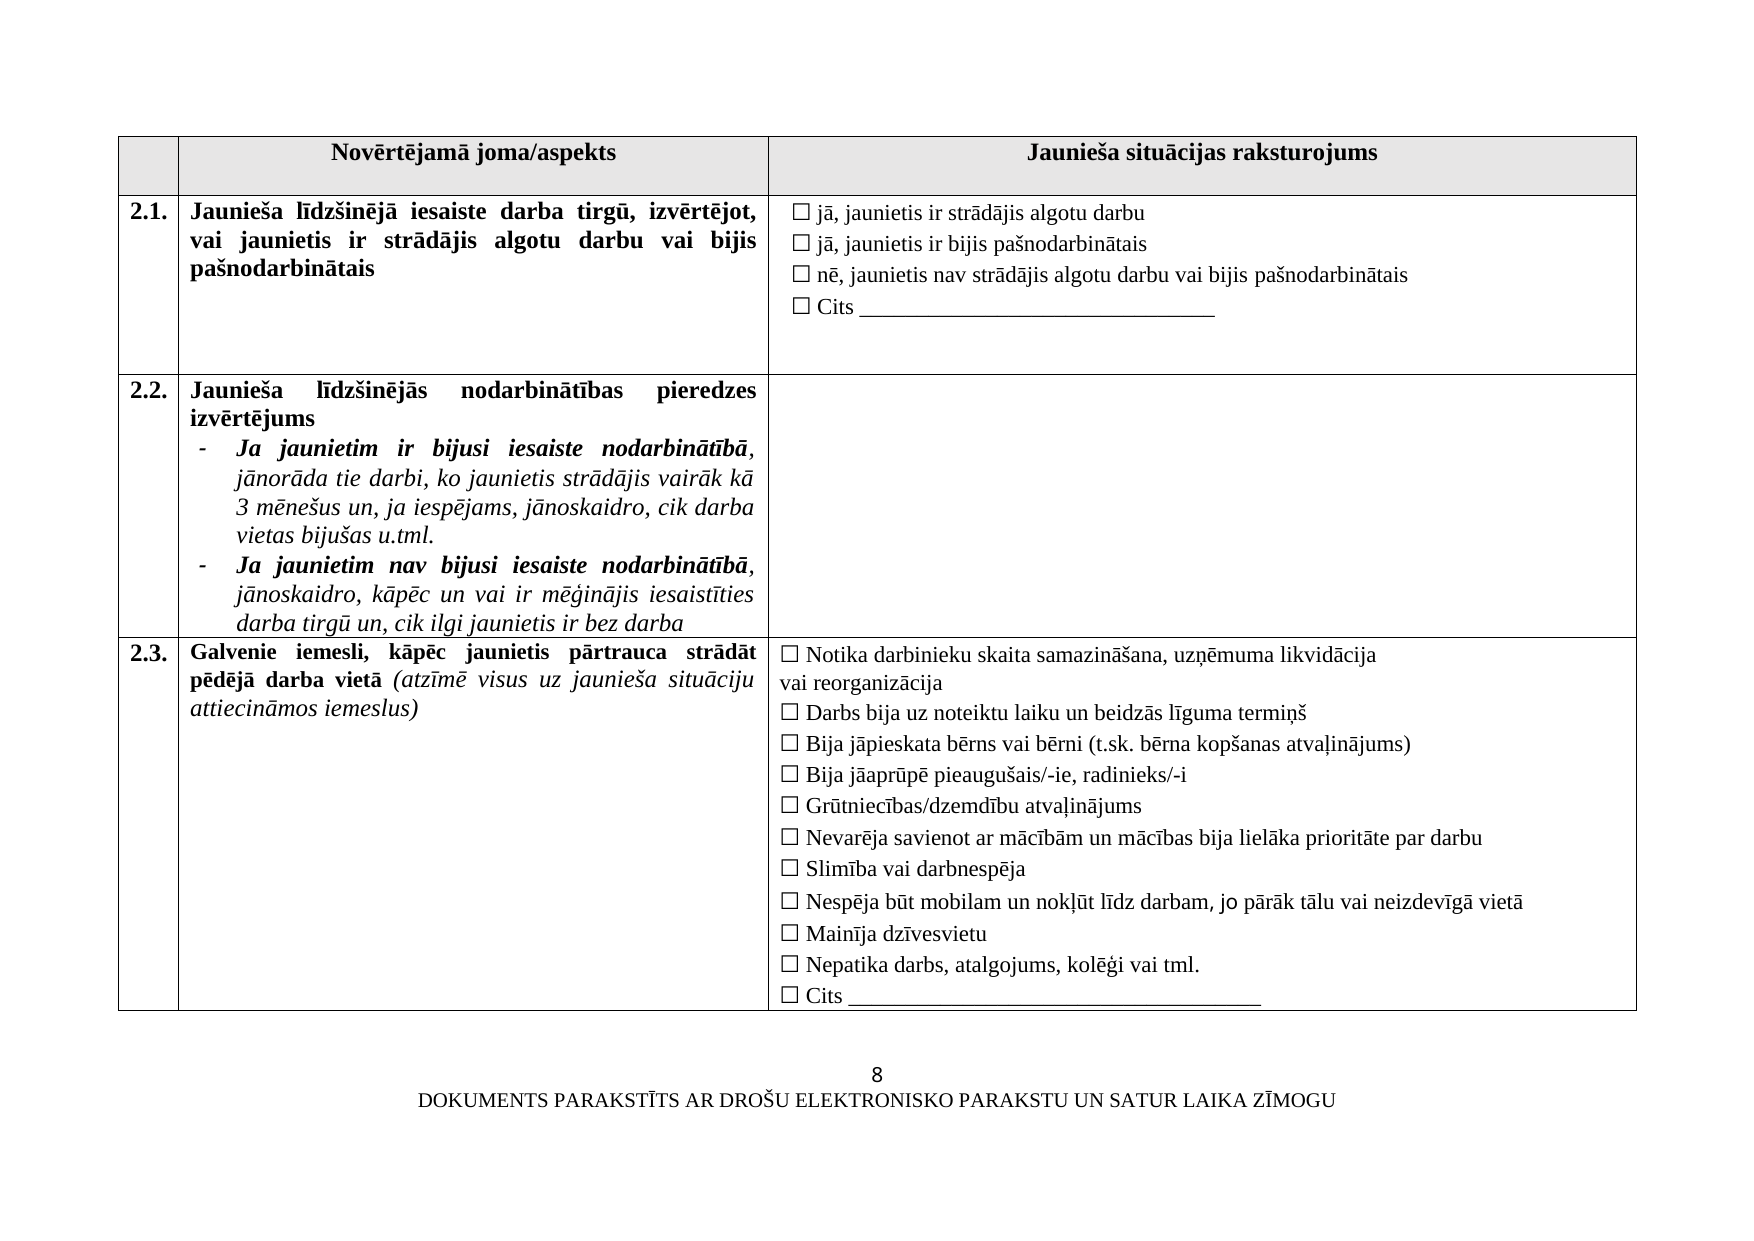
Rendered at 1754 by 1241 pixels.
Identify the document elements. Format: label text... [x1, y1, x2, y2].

table_cell 2.3. [119, 638, 178, 1010]
table_cell Galvenie iemesli, kāpēc jaunietis pārtrauca strādāt pēdējā darba vietā (atzīmē visus uz jaunieša situāciju attiecināmos iemeslus) [179, 638, 768, 1010]
table_cell [769, 196, 1636, 374]
table_header Jaunieša situācijas raksturojums [769, 137, 1636, 195]
table_cell 2.2. [119, 375, 178, 637]
table_cell Jaunieša līdzšinējās nodarbinātības pieredzes izvērtējums Ja jaunietim ir bijusi iesaiste nodarbinātībā, jānorāda tie darbi, ko jaunietis strādājis vairāk kā 3 mēnešus un, ja iespējams, jānoskaidro, cik darba vietas bijušas u.tml. Ja jaunietim nav bijusi iesaiste nodarbinātībā, jānoskaidro, kāpēc un vai ir mēģinājis iesaistīties darba tirgū un, cik ilgi jaunietis ir bez darba [179, 375, 768, 637]
table_cell Jaunieša līdzšinējā iesaiste darba tirgū, izvērtējot, vai jaunietis ir strādājis algotu darbu vai bijis pašnodarbinātais [179, 196, 768, 374]
table_header Novērtējamā joma/aspekts [179, 137, 768, 195]
table_header [119, 137, 178, 195]
table_cell 2.1. [119, 196, 178, 374]
table_cell [769, 375, 1636, 637]
table_cell Notika darbinieku skaita samazināšana, uzņēmuma likvidācija vai reorganizācija Darbs bija uz noteiktu laiku un beidzās līguma termiņš Bija jāpieskata bērns vai bērni (t.sk. bērna kopšanas atvaļinājums) Bija jāaprūpē pieaugušais/-ie, radinieks/-i Grūtniecības/dzemdību atvaļinājums Nevarēja savienot ar mācībām un mācības bija lielāka prioritāte par darbu Slimība vai darbnespēja Nespēja būt mobilam un nokļūt līdz darbam, jo pārāk tālu vai neizdevīgā vietā Mainīja dzīvesvietu Nepatika darbs, atalgojums, kolēģi vai tml. Cits ____________________________________ [769, 638, 1636, 1010]
